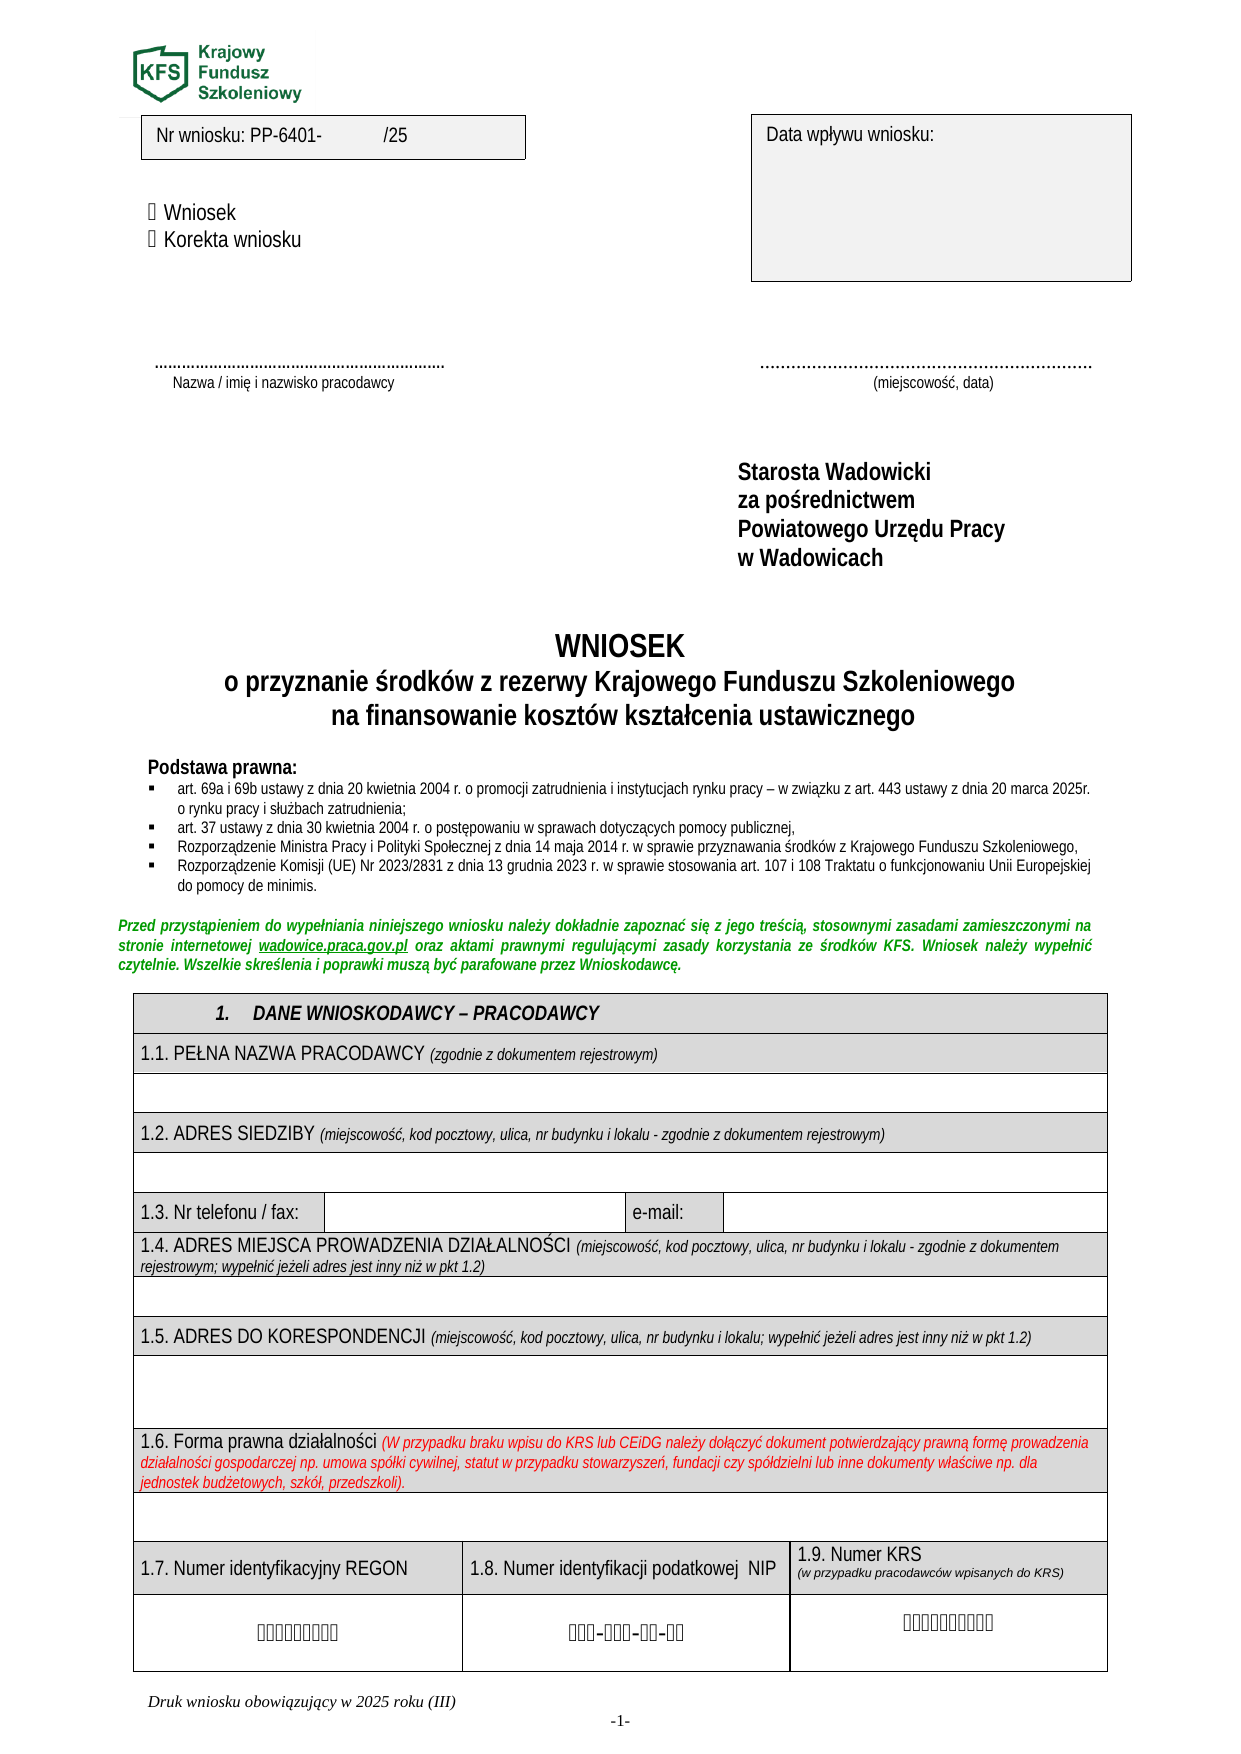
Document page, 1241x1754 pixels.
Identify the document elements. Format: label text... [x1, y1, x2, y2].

table_cell 1.7. Numer identyfikacyjny REGON [134, 1542, 462, 1594]
picture [118, 29, 315, 118]
table_cell [724, 1193, 1107, 1232]
table_cell [134, 1595, 462, 1671]
table_cell 1.2. ADRES SIEDZIBY (miejscowość, kod pocztowy, ulica, nr budynku i lokalu - zgodnie z dokumentem rejestrowym) [134, 1113, 1107, 1152]
text na finansowanie kosztów kształcenia ustawicznego [148, 698, 1093, 731]
table_cell 1.5. ADRES DO KORESPONDENCJI (miejscowość, kod pocztowy, ulica, nr budynku i lokalu; wypełnić jeżeli adres jest inny niż w pkt 1.2) [134, 1317, 1107, 1355]
text ………………………………………………………. ................................................................ [148, 349, 1093, 373]
table_header DANE WNIOSKODAWCY – PRACODAWCY [134, 994, 1107, 1033]
table_cell 1.3. Nr telefonu / fax: [134, 1193, 324, 1232]
text Powiatowego Urzędu Pracy [710, 514, 1093, 542]
table_cell 1.8. Numer identyfikacji podatkowej NIP [463, 1542, 789, 1594]
text Korekta wniosku [148, 226, 751, 253]
table_cell e-mail: [626, 1193, 723, 1232]
text w Wadowicach [710, 542, 1093, 571]
text o przyznanie środków z rezerwy Krajowego Funduszu Szkoleniowego [148, 664, 1093, 698]
table_cell --- [463, 1595, 789, 1671]
table_cell 1.1. PEŁNA NAZWA PRACODAWCY (zgodnie z dokumentem rejestrowym) [134, 1034, 1107, 1072]
table_cell 1.4. ADRES MIEJSCA PROWADZENIA DZIAŁALNOŚCI (miejscowość, kod pocztowy, ulica, nr budynku i lokalu - zgodnie z dokumentem rejestrowym; wypełnić jeżeli adres jest inny niż w pkt 1.2) [134, 1233, 1107, 1276]
text WNIOSEK [148, 626, 1093, 664]
table_cell [134, 1277, 1107, 1316]
table_cell [134, 1153, 1107, 1192]
table_cell 1.6. Forma prawna działalności (W przypadku braku wpisu do KRS lub CEiDG należy dołączyć dokument potwierdzający prawną formę prowadzenia działalności gospodarczej np. umowa spółki cywilnej, statut w przypadku stowarzyszeń, fundacji czy spółdzielni lub inne dokumenty właściwe np. dla jednostek budżetowych, szkół, przedszkoli). [134, 1429, 1107, 1492]
table_cell 1.9. Numer KRS (w przypadku pracodawców wpisanych do KRS) [791, 1542, 1107, 1594]
text Nazwa / imię i nazwisko pracodawcy (miejscowość, data) [148, 373, 1093, 392]
table_cell [134, 1074, 1107, 1112]
text Starosta Wadowicki [619, 457, 1093, 485]
text Wniosek [148, 199, 751, 226]
table_cell [134, 1356, 1107, 1428]
list art. 37 ustawy z dnia 30 kwietnia 2004 r. o postępowaniu w sprawach dotyczących pomocy publicznej, [148, 818, 1093, 837]
list Rozporządzenie Ministra Pracy i Polityki Społecznej z dnia 14 maja 2014 r. w sprawie przyznawania środków z Krajowego Funduszu Szkoleniowego, [148, 837, 1093, 856]
text Podstawa prawna: [148, 755, 1093, 779]
table_cell [325, 1193, 625, 1232]
text za pośrednictwem [710, 485, 1093, 514]
table_cell [134, 1493, 1107, 1541]
list Rozporządzenie Komisji (UE) Nr 2023/2831 z dnia 13 grudnia 2023 r. w sprawie stosowania art. 107 i 108 Traktatu o funkcjonowaniu Unii Europejskiej do pomocy de minimis. [148, 856, 1093, 894]
text Przed przystąpieniem do wypełniania niniejszego wniosku należy dokładnie zapoznać się z jego treścią, stosownymi zasadami zamieszczonymi na stronie internetowej wadowice.praca.gov.pl oraz aktami prawnymi regulującymi zasady korzystania ze środków KFS. Wniosek należy wypełnić czytelnie. Wszelkie skreślenia i poprawki muszą być parafowane przez Wnioskodawcę. [118, 916, 1093, 974]
list art. 69a i 69b ustawy z dnia 20 kwietnia 2004 r. o promocji zatrudnienia i instytucjach rynku pracy – w związku z art. 443 ustawy z dnia 20 marca 2025r. o rynku pracy i służbach zatrudnienia; [148, 779, 1093, 818]
table_cell [791, 1595, 1107, 1671]
